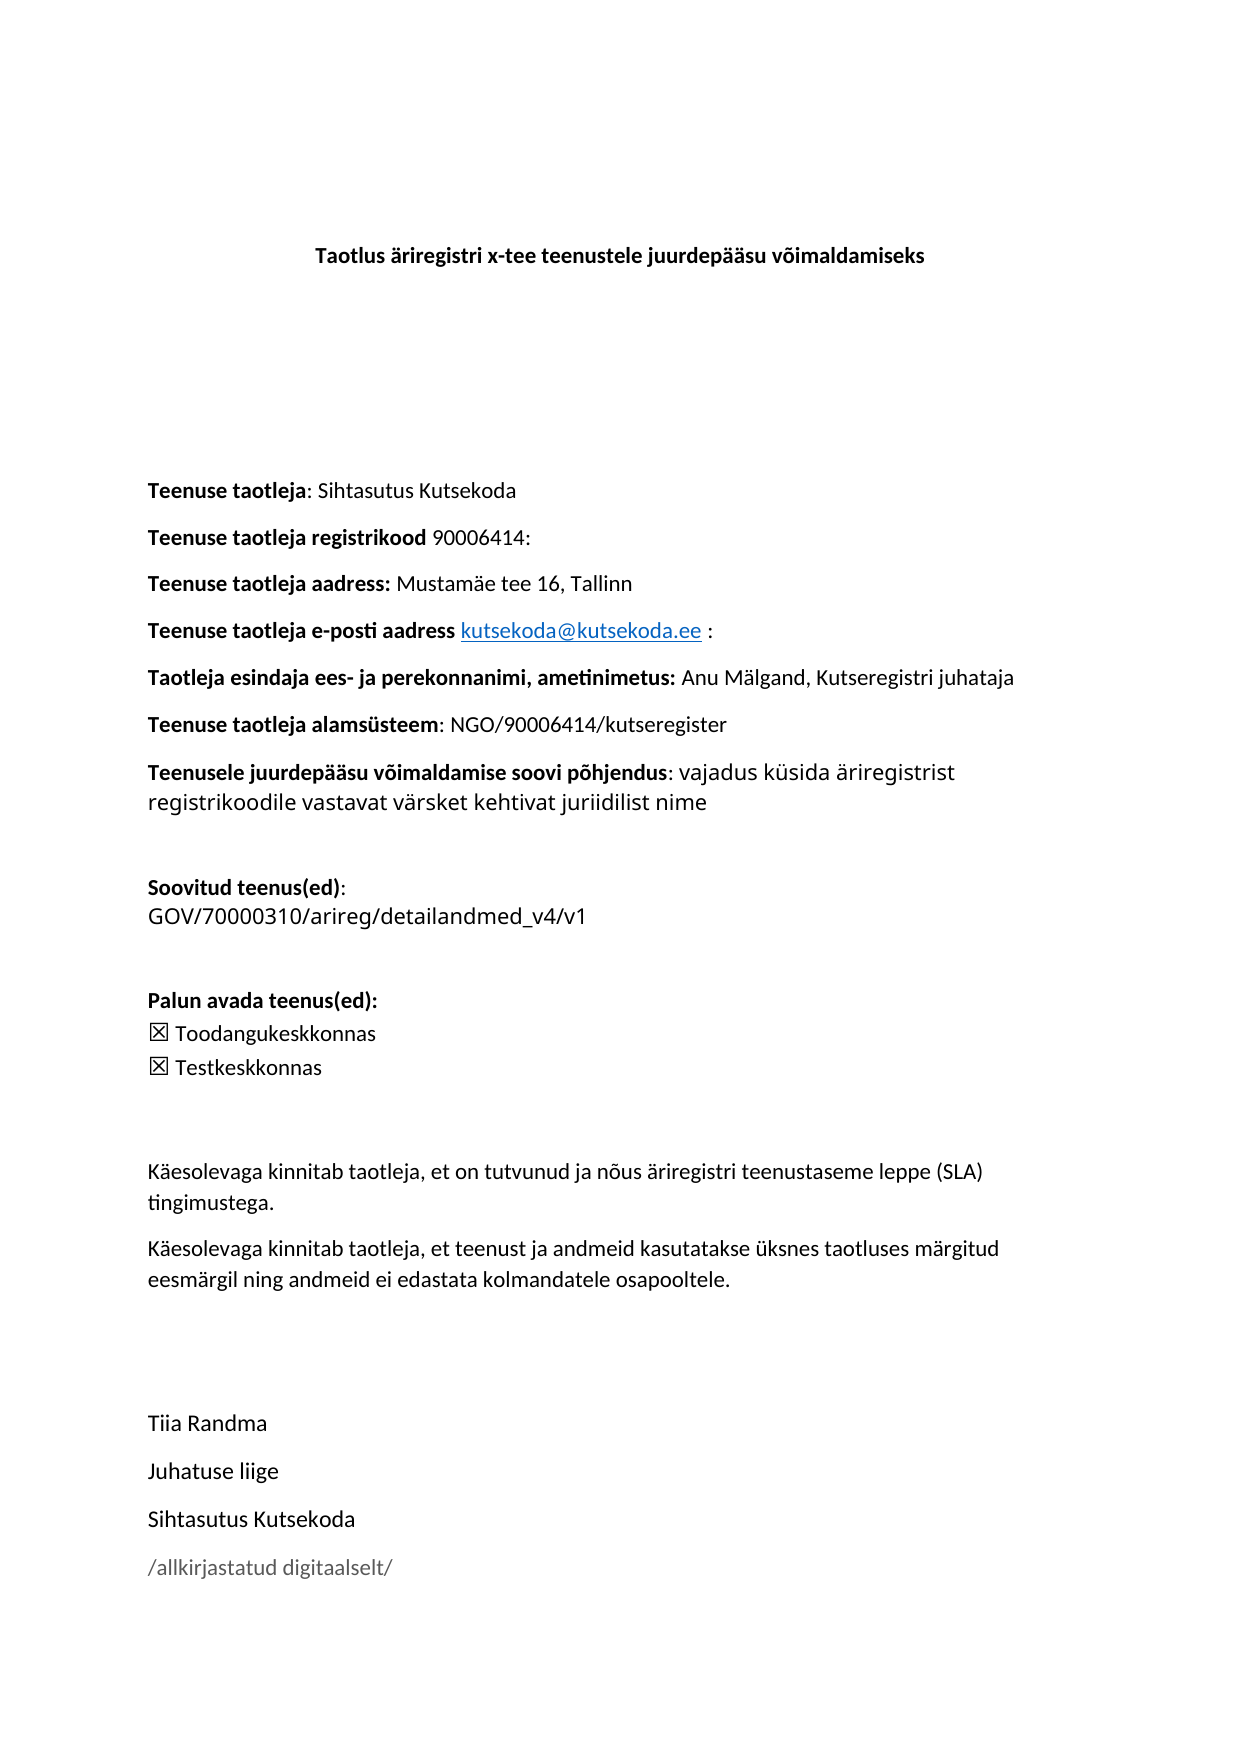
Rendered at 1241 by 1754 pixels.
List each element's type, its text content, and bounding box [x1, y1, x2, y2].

text Tiia Randma [148, 1408, 1093, 1437]
text Teenuse taotleja registrikood : [148, 523, 1093, 551]
text Käesolevaga kinnitab taotleja, et on tutvunud ja nõus äriregistri teenustaseme leppe (SLA) tingimustega. [148, 1157, 1093, 1216]
text Teenuse taotleja aadress: [148, 569, 1093, 597]
text Taotleja esindaja ees- ja perekonnanimi, ametinimetus: [148, 663, 1093, 691]
text Testkeskkonnas [148, 1048, 1093, 1083]
text Käesolevaga kinnitab taotleja, et teenust ja andmeid kasutatakse üksnes taotluses märgitud eesmärgil ning andmeid ei edastata kolmandatele osapooltele. [148, 1234, 1093, 1293]
text GOV/70000310/arireg/detailandmed_v4/v1 [148, 901, 1093, 930]
text Teenuse taotleja alamsüsteem: [148, 710, 1093, 738]
text Teenusele juurdepääsu võimaldamise soovi põhjendus: vajadus küsida äriregistrist registrikoodile vastavat värsket kehtivat juriidilist nime [148, 757, 1093, 817]
text Sihtasutus Kutsekoda [148, 1504, 1093, 1534]
text Taotlus äriregistri x-tee teenustele juurdepääsu võimaldamiseks [148, 241, 1093, 269]
text Toodangukeskkonnas [148, 1014, 1093, 1048]
text Soovitud teenus(ed): [148, 873, 1093, 901]
text /allkirjastatud digitaalselt/ [148, 1553, 1093, 1581]
text Palun avada teenus(ed): [148, 986, 1093, 1014]
text Teenuse taotleja e-posti aadress : [148, 616, 1093, 644]
text Juhatuse liige [148, 1456, 1093, 1486]
text Teenuse taotleja: Sihtasutus Kutsekoda [148, 476, 1093, 504]
